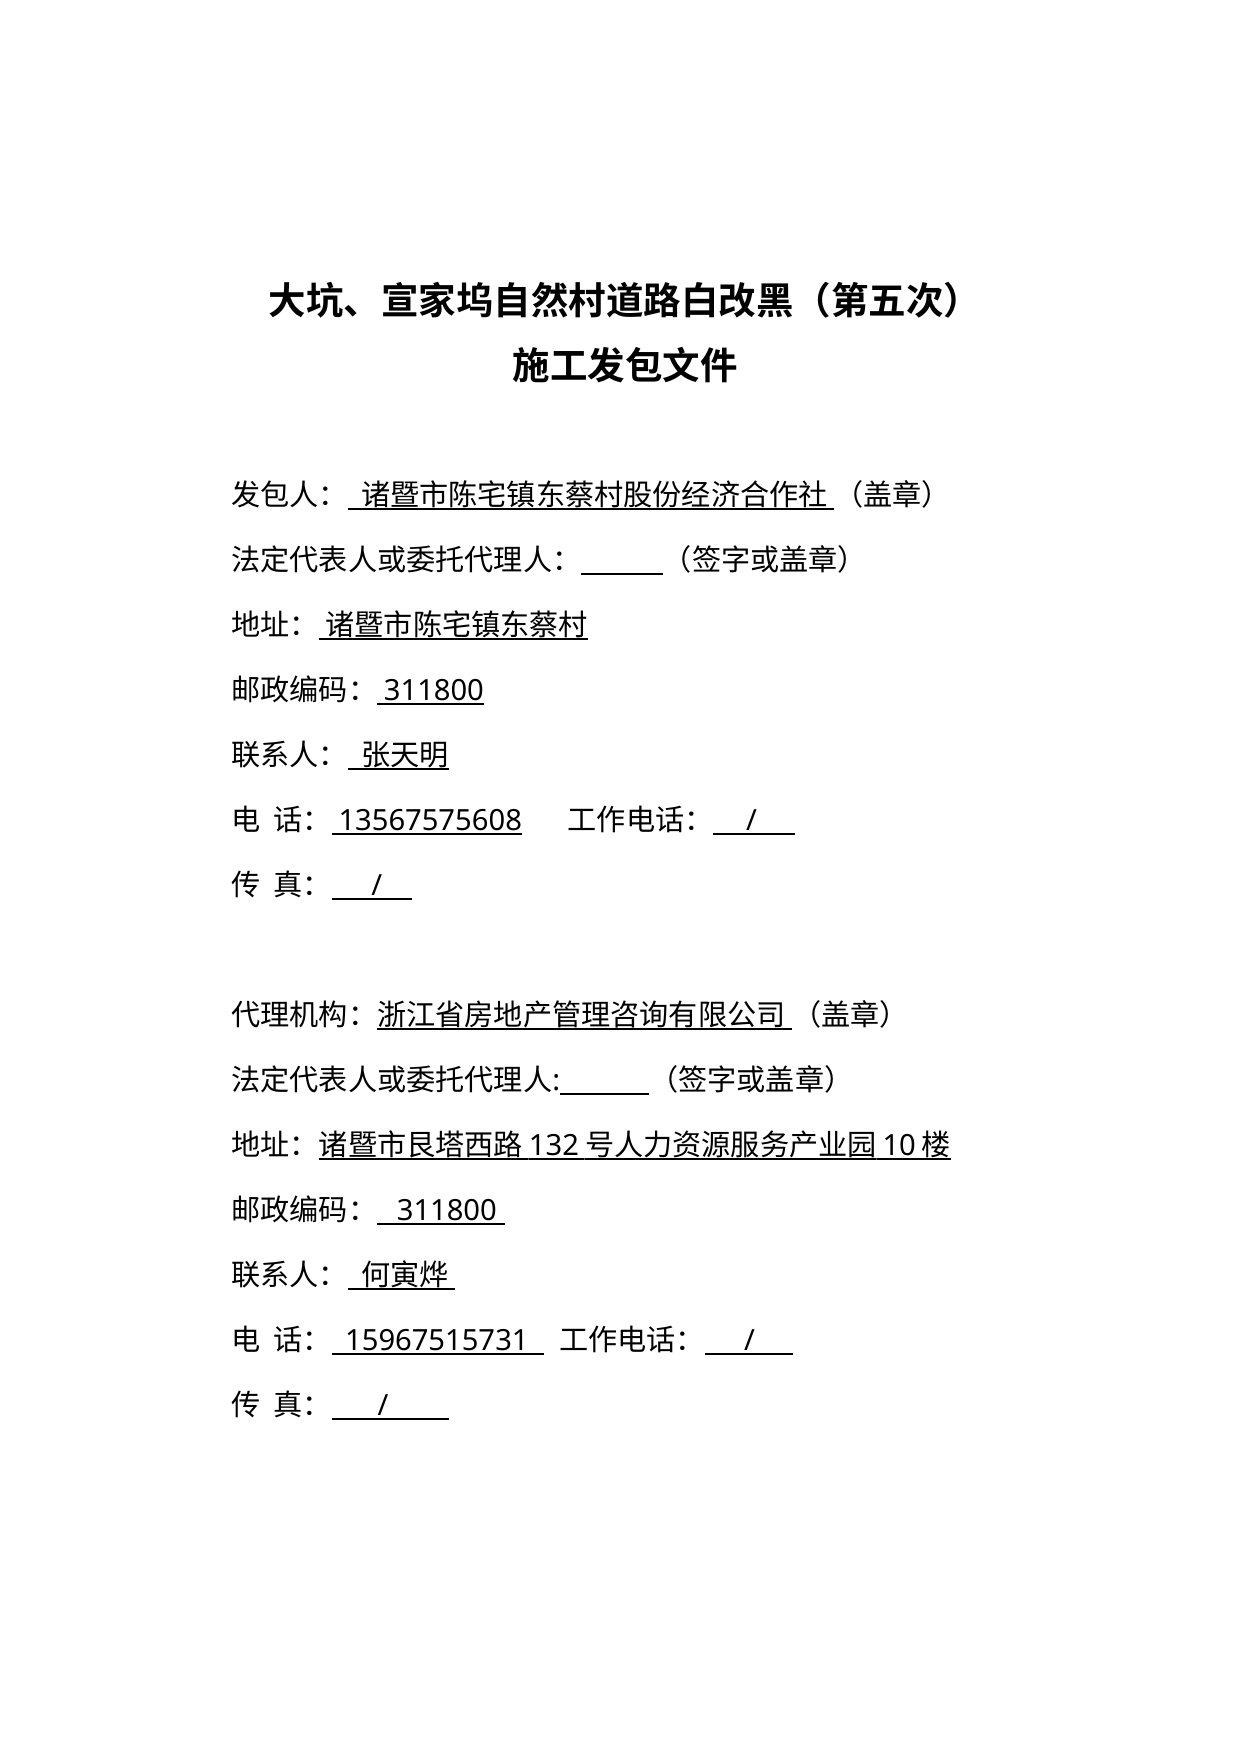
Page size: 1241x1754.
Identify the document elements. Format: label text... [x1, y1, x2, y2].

text 法定代表人或委托代理人： （签字或盖章） [144, 526, 1106, 591]
text 传 真： / [144, 1371, 1106, 1436]
text 联系人： 何寅烨 [144, 1241, 1106, 1306]
text 地址：诸暨市艮塔西路132号人力资源服务产业园10楼 [144, 1111, 1106, 1176]
text 邮政编码： 311800 [144, 1176, 1106, 1241]
text 法定代表人或委托代理人: （签字或盖章） [144, 1046, 1106, 1111]
text 联系人： 张天明 [144, 721, 1106, 786]
text 施工发包文件 [144, 331, 1106, 396]
text 大坑、宣家坞自然村道路白改黑（第五次） [144, 266, 1106, 331]
text 电 话： 13567575608 工作电话： / [144, 786, 1106, 851]
text 电 话： 15967515731 工作电话： / [144, 1306, 1106, 1371]
text 邮政编码： 311800 [144, 656, 1106, 721]
text 地址： 诸暨市陈宅镇东蔡村 [144, 591, 1106, 656]
text 发包人： 诸暨市陈宅镇东蔡村股份经济合作社 （盖章） [144, 461, 1106, 526]
text 代理机构：浙江省房地产管理咨询有限公司 （盖章） [144, 981, 1106, 1046]
text 传 真： / [144, 851, 1106, 916]
